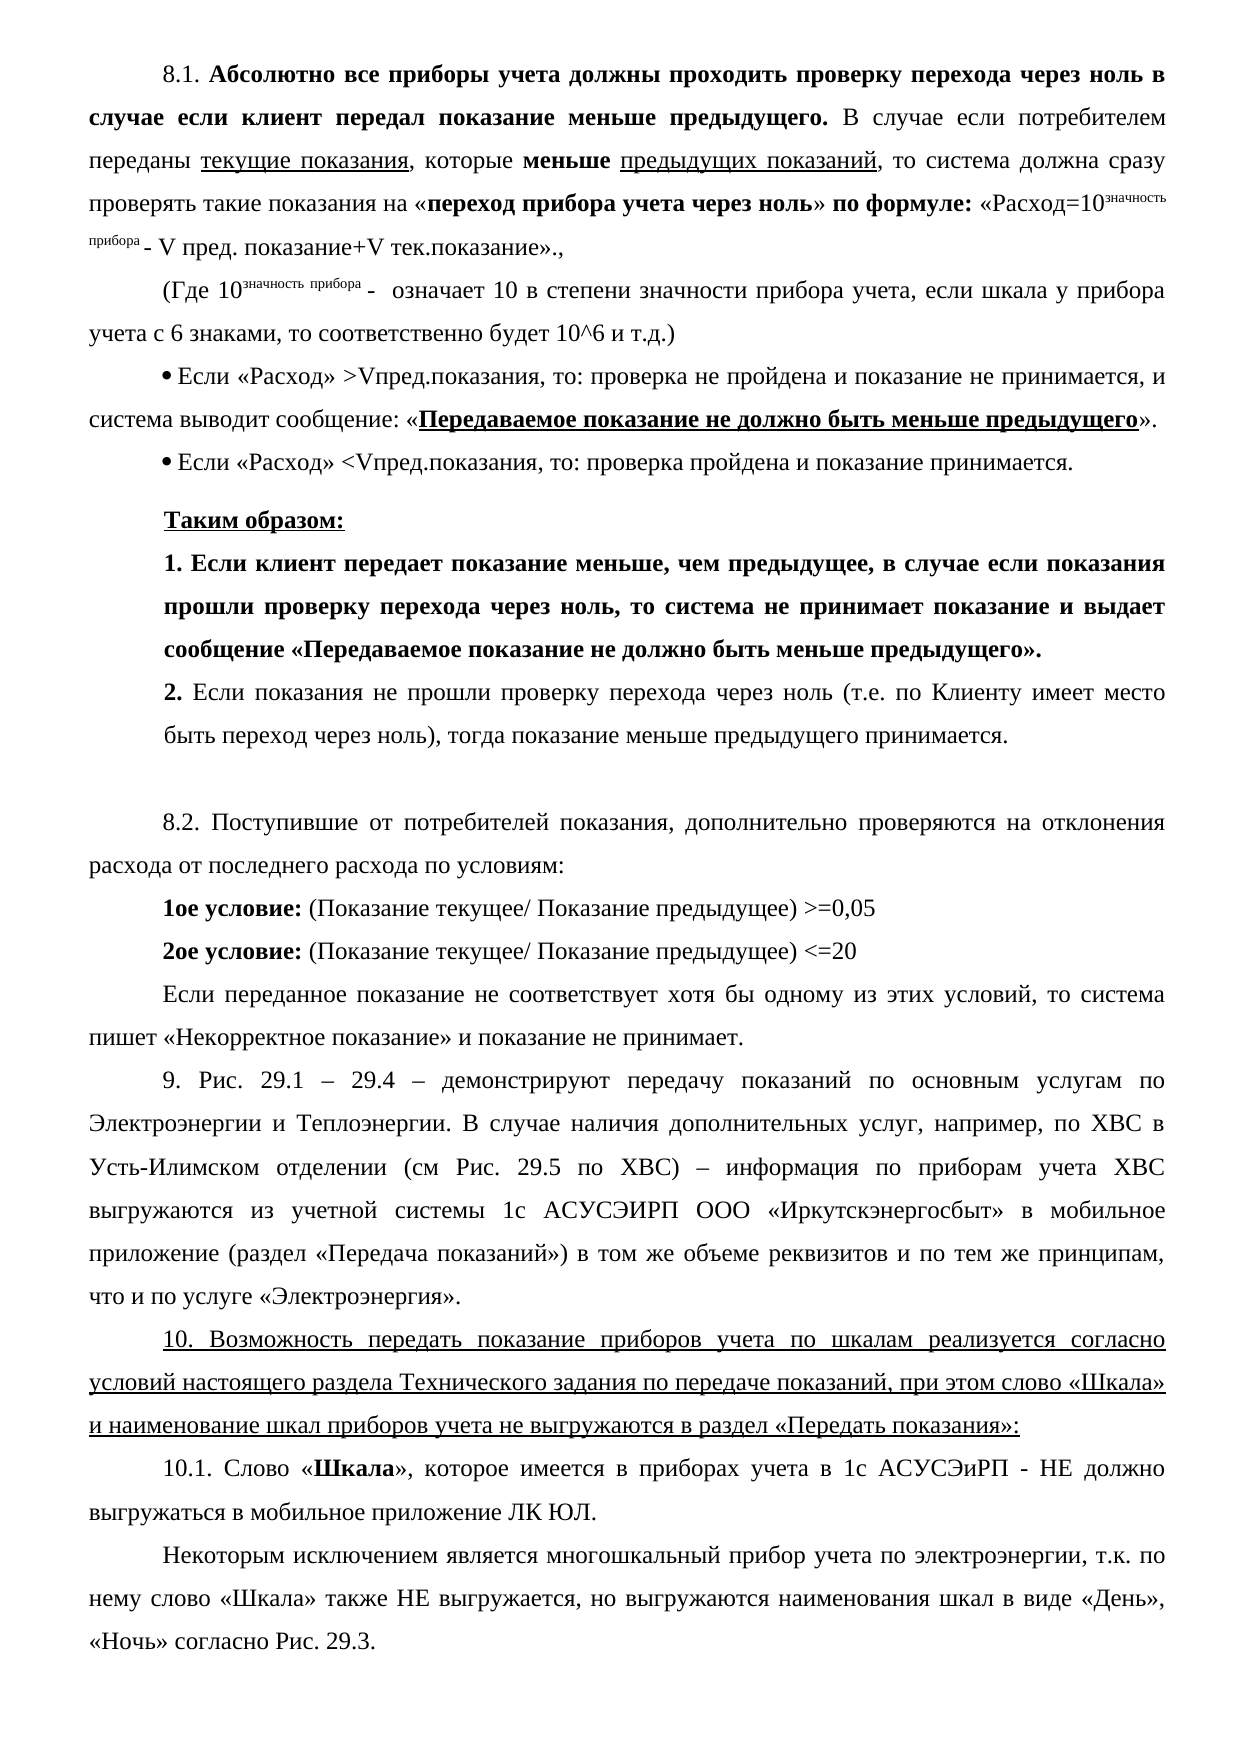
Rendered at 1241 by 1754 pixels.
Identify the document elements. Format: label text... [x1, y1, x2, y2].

list 1ое условие: (Показание текущее/ Показание предыдущее) >=0,05 [89, 893, 1166, 922]
list 10. Возможность передать показание приборов учета по шкалам реализуется согласно условий настоящего раздела Технического задания по передаче показаний, при этом слово «Шкала» и наименование шкал приборов учета не выгружаются в раздел «Передать показания»: [89, 1394, 1166, 1439]
text 8.1. Абсолютно все приборы учета должны проходить проверку перехода через ноль в случае если клиент передал показание меньше предыдущего. В случае если потребителем переданы текущие показания, которые меньше предыдущих показаний, то система должна сразу проверять такие показания на «переход прибора учета через ноль» по формуле: «Расход=10значность прибора - V пред. показание+V тек.показание»., [89, 59, 1166, 260]
list Если переданное показание не соответствует хотя бы одному из этих условий, то система пишет «Некорректное показание» и показание не принимает. [89, 979, 1166, 1051]
list Некоторым исключением является многошкальный прибор учета по электроэнергии, т.к. по нему слово «Шкала» также НЕ выгружается, но выгружаются наименования шкал в виде «День», «Ночь» согласно Рис. 29.3. [89, 1540, 1166, 1655]
list 10.1. Слово «Шкала», которое имеется в приборах учета в 1с АСУСЭиРП - НЕ должно выгружаться в мобильное приложение ЛК ЮЛ. [89, 1453, 1166, 1525]
list Если «Расход» <Vпред.показания, то: проверка пройдена и показание принимается. [89, 447, 1166, 476]
list 10. Возможность передать показание приборов учета по шкалам реализуется согласно условий настоящего раздела Технического задания по передаче показаний, при этом слово «Шкала» и наименование шкал приборов учета не выгружаются в раздел «Передать показания»: [89, 1324, 1166, 1392]
list 8.2. Поступившие от потребителей показания, дополнительно проверяются на отклонения расхода от последнего расхода по условиям: [89, 807, 1166, 878]
list Если «Расход» >Vпред.показания, то: проверка не пройдена и показание не принимается, и система выводит сообщение: «Передаваемое показание не должно быть меньше предыдущего». [89, 361, 1166, 433]
list 2ое условие: (Показание текущее/ Показание предыдущее) <=20 [89, 936, 1166, 965]
list 2. Если показания не прошли проверку перехода через ноль (т.е. по Клиенту имеет место быть переход через ноль), тогда показание меньше предыдущего принимается. [164, 677, 1166, 749]
list 9. Рис. 29.1 – 29.4 – демонстрируют передачу показаний по основным услугам по Электроэнергии и Теплоэнергии. В случае наличия дополнительных услуг, например, по ХВС в Усть-Илимском отделении (см Рис. 29.5 по ХВС) – информация по приборам учета ХВС выгружаются из учетной системы 1с АСУСЭИРП ООО «Иркутскэнергосбыт» в мобильное приложение (раздел «Передача показаний») в том же объеме реквизитов и по тем же принципам, что и по услуге «Электроэнергия». [89, 1065, 1166, 1310]
text (Где 10значность прибора - означает 10 в степени значности прибора учета, если шкала у прибора учета с 6 знаками, то соответственно будет 10^6 и т.д.) [89, 275, 1166, 347]
list 1. Если клиент передает показание меньше, чем предыдущее, в случае если показания прошли проверку перехода через ноль, то система не принимает показание и выдает сообщение «Передаваемое показание не должно быть меньше предыдущего». [164, 548, 1166, 663]
list Таким образом: [164, 505, 1166, 533]
